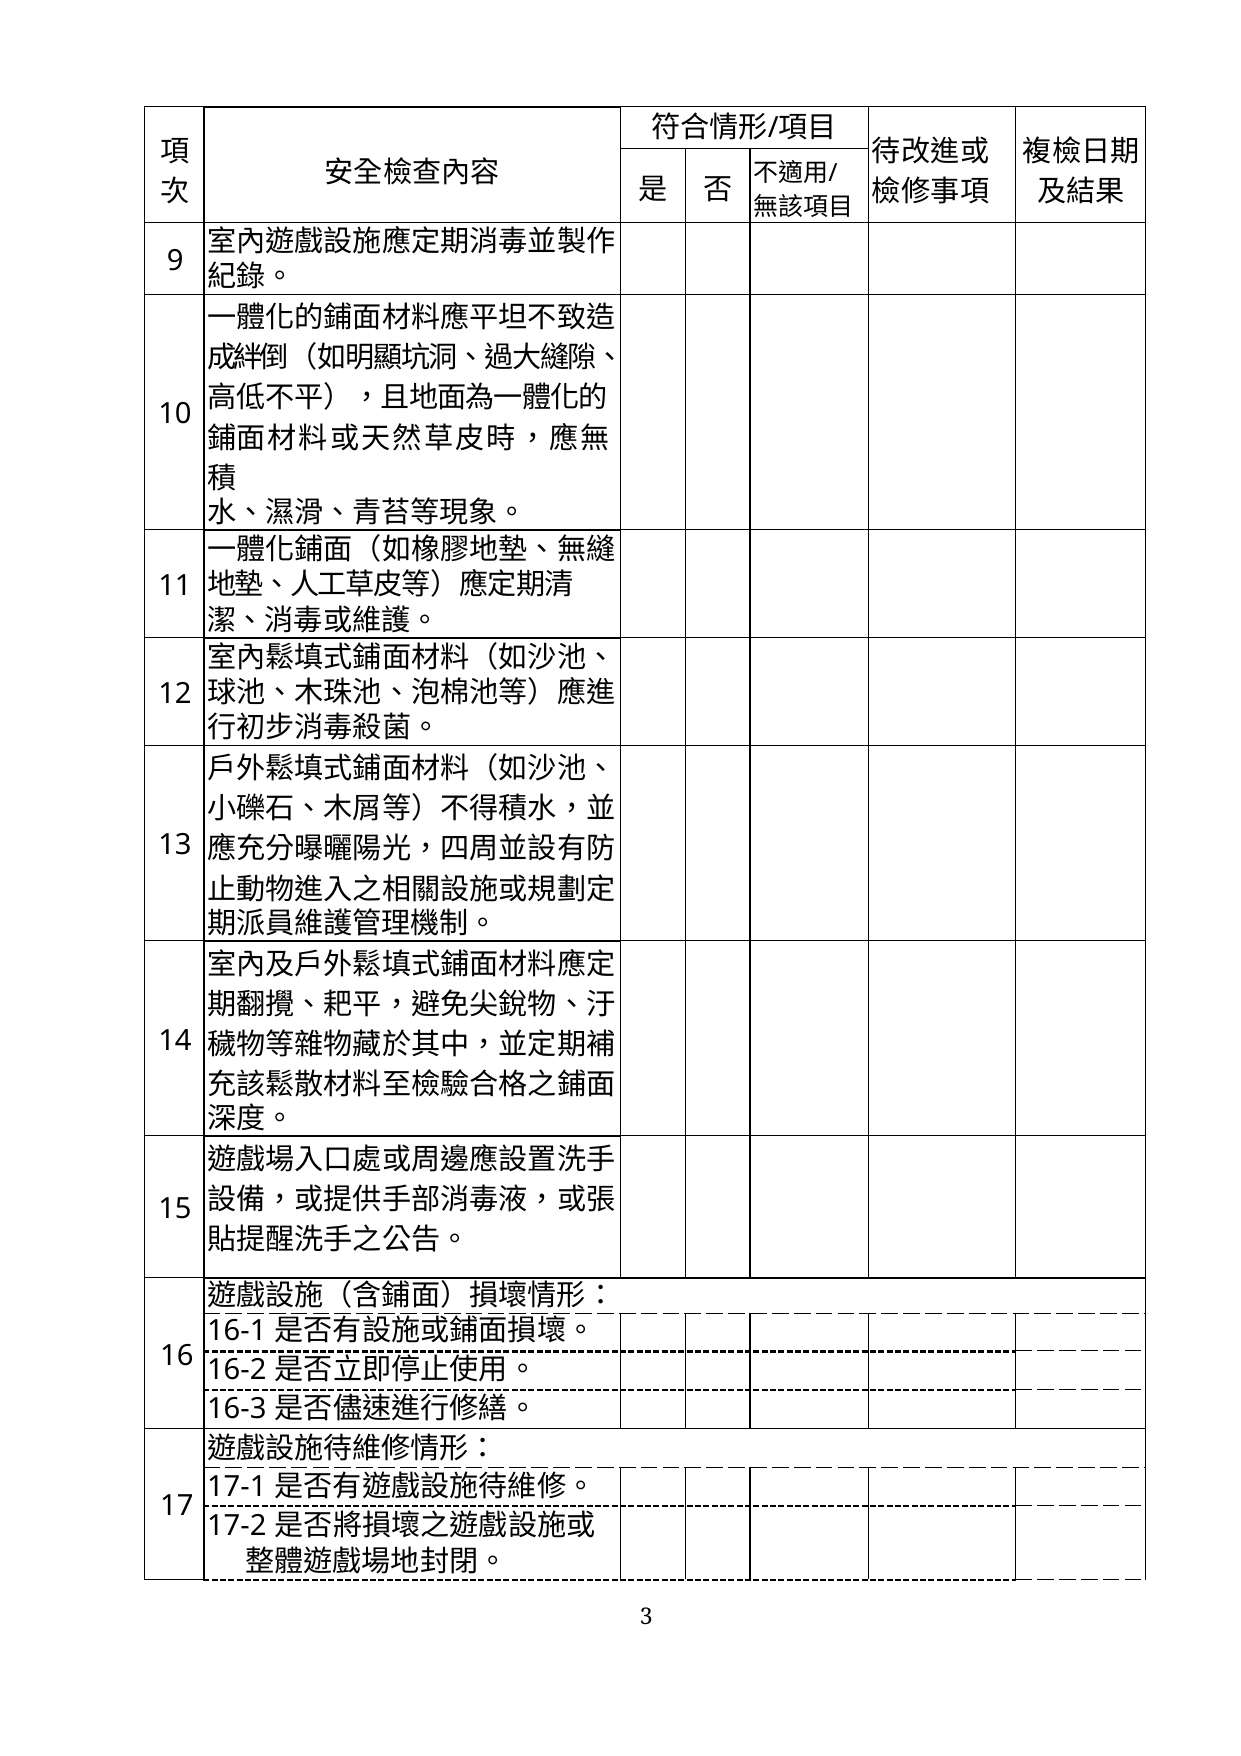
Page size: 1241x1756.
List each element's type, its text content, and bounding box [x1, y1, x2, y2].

table_cell [621, 223, 685, 294]
table_cell [1016, 530, 1145, 637]
table_cell [686, 1136, 749, 1277]
table_cell [686, 223, 749, 294]
table_cell [621, 638, 685, 745]
table_cell [751, 1350, 868, 1389]
table_cell [1016, 1136, 1145, 1277]
table_cell [686, 1389, 749, 1428]
table_cell [686, 1505, 749, 1578]
table_header 複檢日期及結果 [1016, 107, 1145, 222]
table_cell [621, 530, 685, 637]
table_cell [621, 295, 685, 529]
table_cell [686, 1350, 749, 1389]
table_cell [751, 638, 868, 745]
table_cell [621, 746, 685, 940]
table_cell [1016, 638, 1145, 745]
table_cell 室內遊戲設施應定期消毒並製作紀錄。 [205, 223, 620, 294]
table_cell [686, 1467, 749, 1505]
table_cell 17 [145, 1429, 203, 1578]
table_cell [869, 1136, 1015, 1277]
table_cell 9 [145, 223, 203, 294]
table_cell 17-2 是否將損壞之遊戲設施或 整體遊戲場地封閉。 [205, 1505, 620, 1578]
table_cell 15 [145, 1136, 203, 1277]
table_cell [869, 1350, 1015, 1389]
table_cell [621, 1350, 685, 1389]
table_cell [621, 1505, 685, 1578]
table_cell [1016, 1313, 1145, 1350]
table_cell [621, 1136, 685, 1277]
table_cell 16 [145, 1278, 203, 1428]
table_cell [621, 1313, 685, 1350]
table_header 符合情形/項目 [621, 107, 868, 148]
table_cell 不適用/ 無該項目 [751, 149, 868, 222]
table_cell [1016, 1467, 1145, 1505]
table_cell [686, 941, 749, 1135]
table_cell [869, 746, 1015, 940]
table_cell 戶外鬆填式鋪面材料（如沙池、小礫石、木屑等）不得積水，並應充分曝曬陽光，四周並設有防止動物進入之相關設施或規劃定 期派員維護管理機制。 [205, 746, 620, 940]
table_cell [869, 530, 1015, 637]
table_cell [1016, 941, 1145, 1135]
table_cell [751, 1313, 868, 1350]
table_cell 遊戲設施（含鋪面）損壞情形： [205, 1279, 1145, 1312]
table_cell 16-1 是否有設施或鋪面損壞。 [205, 1313, 620, 1350]
table_cell 13 [145, 746, 203, 940]
table_cell [751, 530, 868, 637]
table_cell 10 [145, 295, 203, 529]
table_cell 是 [621, 149, 685, 222]
table_cell [869, 1467, 1015, 1505]
table_cell 17-1 是否有遊戲設施待維修。 [205, 1467, 620, 1505]
table_cell [869, 223, 1015, 294]
table_cell [686, 530, 749, 637]
table_cell [751, 295, 868, 529]
table_cell [686, 295, 749, 529]
table_cell 否 [686, 149, 749, 222]
table_cell [1016, 1350, 1145, 1389]
table_cell 11 [145, 530, 203, 637]
table_cell 遊戲場入口處或周邊應設置洗手設備，或提供手部消毒液，或張貼提醒洗手之公告。 [205, 1137, 620, 1277]
table_cell [686, 638, 749, 745]
table_cell [751, 223, 868, 294]
table_cell 14 [145, 941, 203, 1135]
table_cell [1016, 295, 1145, 529]
table_cell [621, 1389, 685, 1428]
table_header 安全檢查內容 [205, 108, 620, 222]
table_cell 一體化的鋪面材料應平坦不致造成絆倒（如明顯坑洞、過大縫隙、高低不平），且地面為一體化的鋪面材料或天然草皮時，應無積 水、濕滑、青苔等現象。 [205, 295, 620, 529]
table_cell [1016, 223, 1145, 294]
table_cell [751, 1136, 868, 1277]
table_cell [869, 1313, 1015, 1350]
table_cell [869, 1389, 1015, 1428]
table_cell [869, 941, 1015, 1135]
table_cell [686, 746, 749, 940]
table_cell [869, 638, 1015, 745]
table_cell [1016, 1505, 1145, 1578]
table_cell 室內鬆填式鋪面材料（如沙池、 球池、木珠池、泡棉池等）應進行初步消毒殺菌。 [205, 639, 620, 745]
table_cell [621, 1467, 685, 1505]
table_cell [751, 1505, 868, 1578]
table_cell 12 [145, 638, 203, 745]
table_header 項次 [145, 107, 203, 222]
table_header 待 改 進 或檢 修 事 項 [869, 107, 1015, 222]
table_cell [621, 941, 685, 1135]
table_cell [686, 1313, 749, 1350]
table_cell 遊戲設施待維修情形： [205, 1429, 1145, 1467]
table_cell [1016, 746, 1145, 940]
table_cell [751, 941, 868, 1135]
table_cell [1016, 1389, 1145, 1428]
table_cell 16-2 是否立即停止使用。 [205, 1350, 620, 1389]
table_cell [869, 1505, 1015, 1578]
table_cell [869, 295, 1015, 529]
table_cell [751, 1467, 868, 1505]
table_cell [751, 1389, 868, 1428]
table_cell [751, 746, 868, 940]
table_cell 16-3 是否儘速進行修繕。 [205, 1389, 620, 1428]
table_cell 一體化鋪面（如橡膠地墊、無縫 地墊、人工草皮等）應定期清潔、消毒或維護。 [205, 531, 620, 637]
table_cell 室內及戶外鬆填式鋪面材料應定期翻攪、耙平，避免尖銳物、汙穢物等雜物藏於其中，並定期補充該鬆散材料至檢驗合格之鋪面 深度。 [205, 942, 620, 1135]
